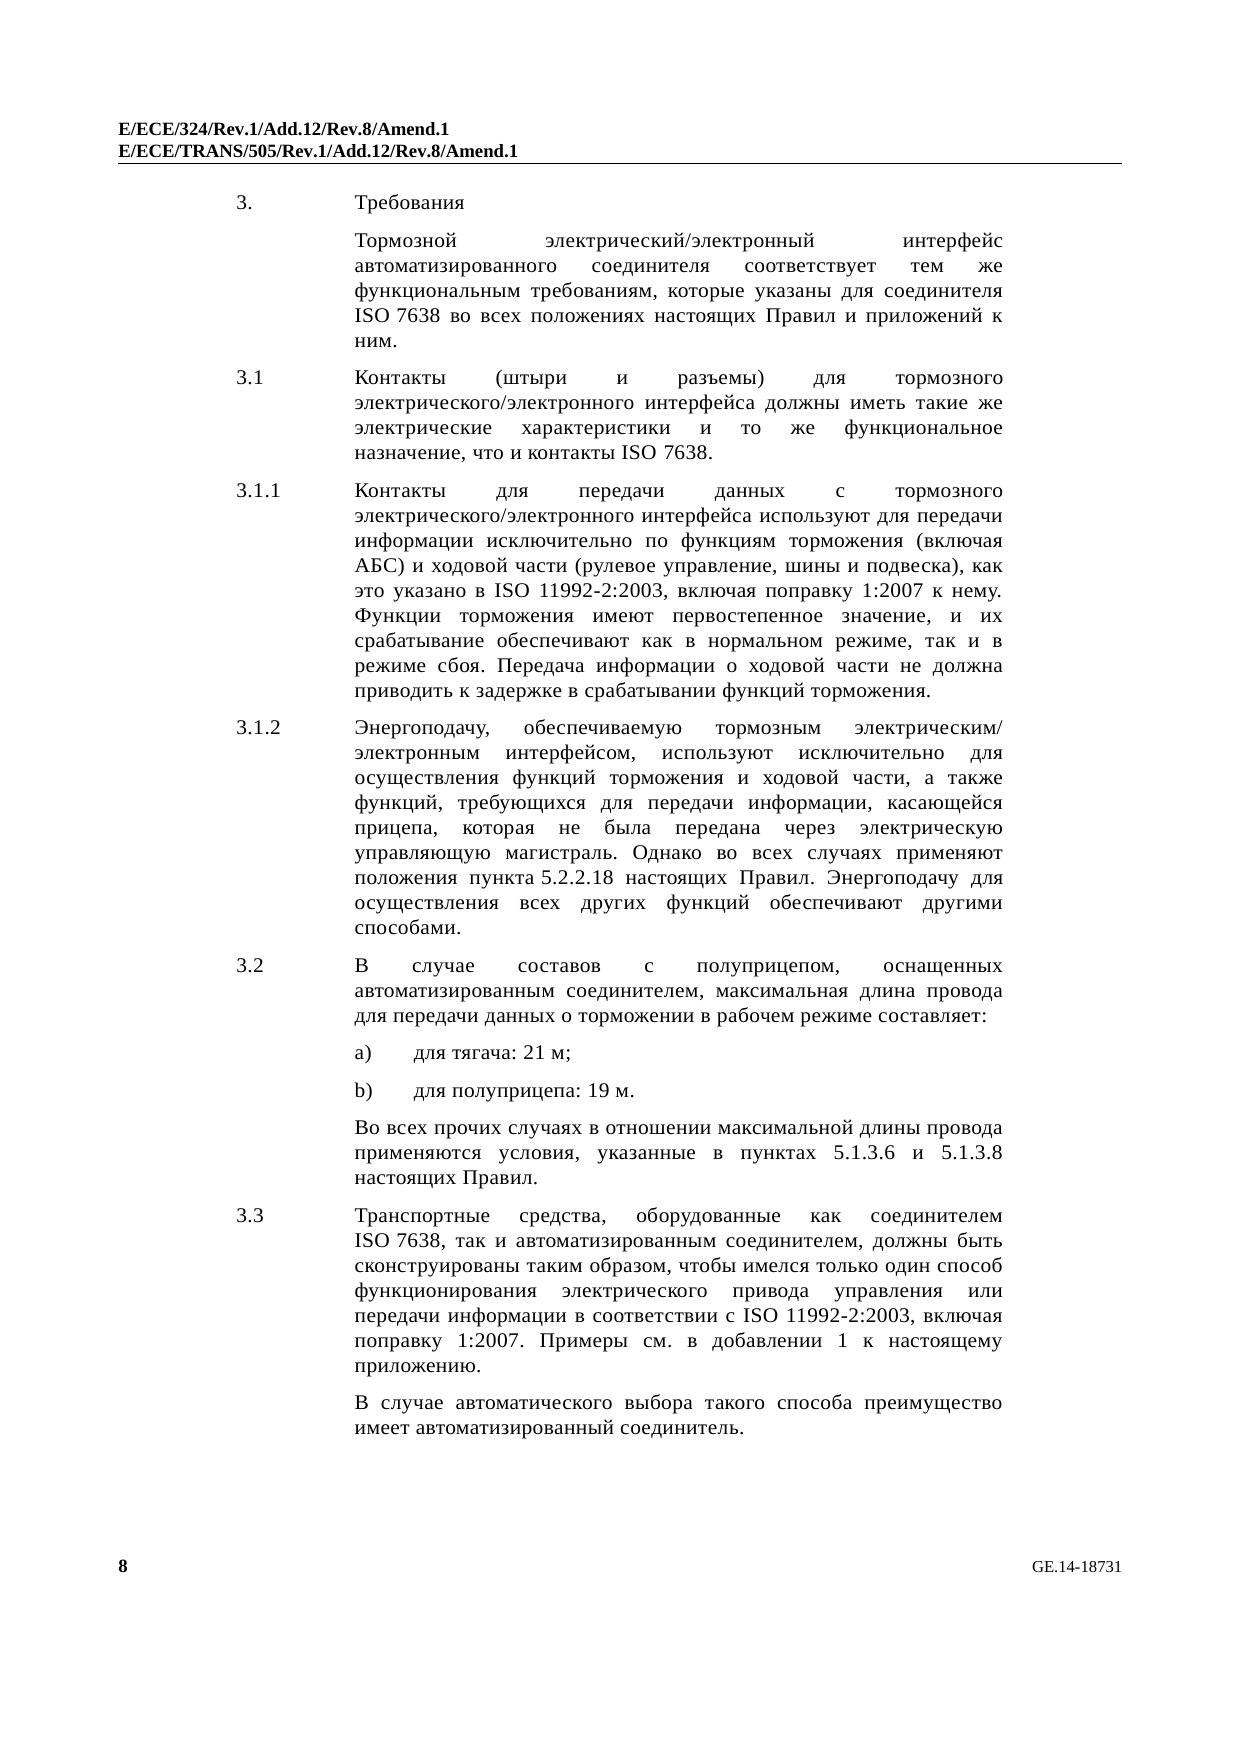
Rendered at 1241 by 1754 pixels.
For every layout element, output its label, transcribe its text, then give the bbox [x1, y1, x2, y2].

text a) для тягача: 21 м; [236, 1039, 1004, 1064]
text 3.3 Транспортные средства, оборудованные как соединителем ISO 7638, так и автоматизированным соединителем, должны быть сконструированы таким образом, чтобы имелся только один способ функционирования электрического привода управления или передачи информации в соответствии с ISO 11992-2:2003, включая поправку 1:2007. Примеры см. в добавлении 1 к настоящему приложению. [236, 1202, 1004, 1377]
text 3.1 Контакты (штыри и разъемы) для тормозного электрического/электронного интерфейса должны иметь такие же электрические характеристики и то же функциональное назначение, что и контакты ISO 7638. [236, 364, 1004, 464]
text Тормозной электрический/электронный интерфейс автоматизированного соединителя соответствует тем же функциональным требованиям, которые указаны для соединителя ISO 7638 во всех положениях настоящих Правил и приложений к ним. [236, 227, 1004, 352]
text Во всех прочих случаях в отношении максимальной длины провода применяются условия, указанные в пунктах 5.1.3.6 и 5.1.3.8 настоящих Правил. [236, 1114, 1004, 1189]
text b) для полуприцепа: 19 м. [236, 1077, 1004, 1102]
text 3.2 В случае составов с полуприцепом, оснащенных автоматизированным соединителем, максимальная длина провода для передачи данных о торможении в рабочем режиме составляет: [236, 952, 1004, 1027]
text В случае автоматического выбора такого способа преимущество имеет автоматизированный соединитель. [236, 1389, 1004, 1439]
text 3. Требования [236, 189, 1004, 214]
text 3.1.1 Контакты для передачи данных с тормозного электрического/электронного интерфейса используют для передачи информации исключительно по функциям торможения (включая АБС) и ходовой части (рулевое управление, шины и подвеска), как это указано в ISO 11992-2:2003, включая поправку 1:2007 к нему. Функции торможения имеют первостепенное значение, и их срабатывание обеспечивают как в нормальном режиме, так и в режиме сбоя. Передача информации о ходовой части не должна приводить к задержке в срабатывании функций торможения. [236, 477, 1004, 702]
text 3.1.2 Энергоподачу, обеспечиваемую тормозным электрическим/ электронным интерфейсом, используют исключительно для осуществления функций торможения и ходовой части, а также функций, требующихся для передачи информации, касающейся прицепа, которая не была передана через электрическую управляющую магистраль. Однако во всех случаях применяют положения пункта 5.2.2.18 настоящих Правил. Энергоподачу для осуществления всех других функций обеспечивают другими способами. [236, 714, 1004, 939]
